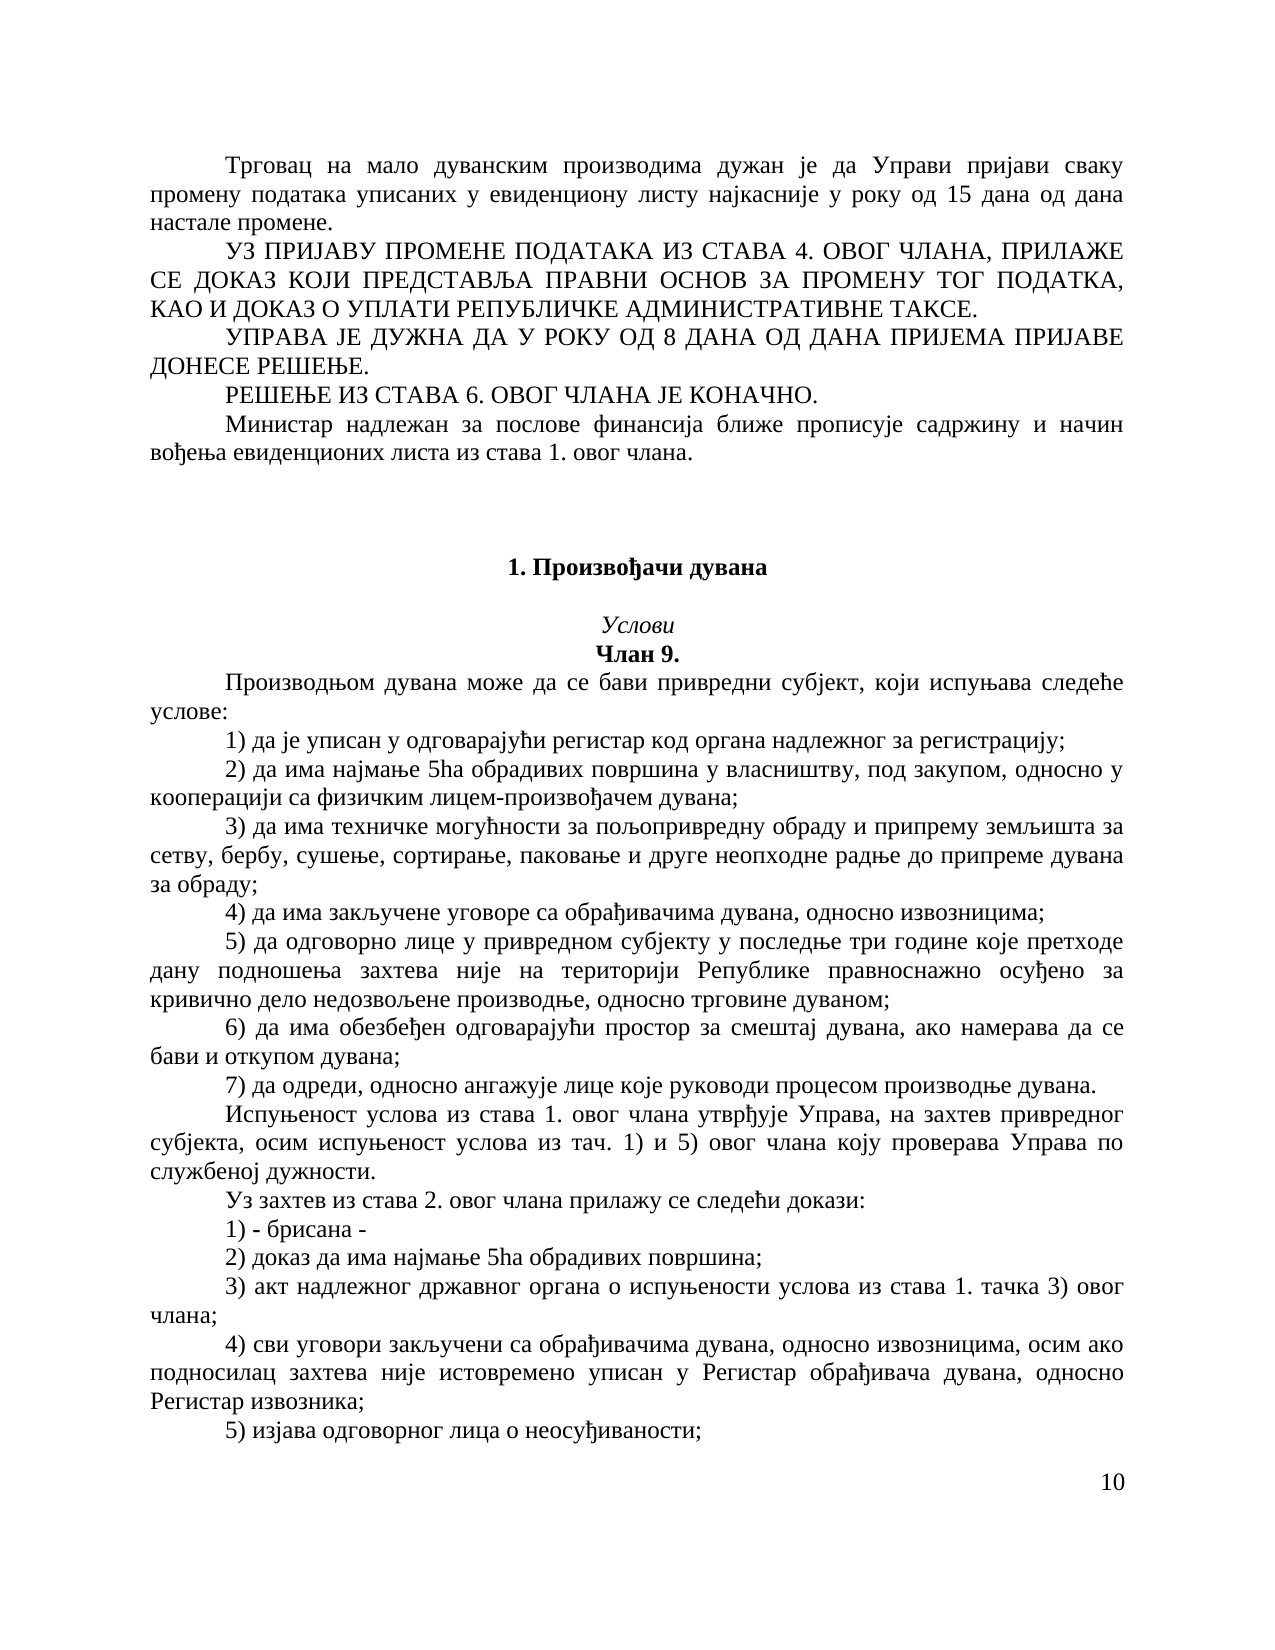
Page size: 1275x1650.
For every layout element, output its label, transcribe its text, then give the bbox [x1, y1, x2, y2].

text 7) да одреди, односно ангажује лице које руководи процесом производње дувана. [150, 1070, 1125, 1099]
text 2) да има најмање 5ha обрадивих површина у власништву, под закупом, односно у кооперацији са физичким лицем-произвођачем дувана; [150, 754, 1125, 811]
text Министар надлежан за послове финансија ближе прописује садржину и начин вођења евиденционих листа из става 1. овог члана. [150, 409, 1125, 466]
text Члан 9. [150, 639, 1125, 667]
text 1) - брисана - [150, 1214, 1125, 1242]
text 1. Произвођачи дувана [150, 552, 1125, 581]
text Производњом дувана може да се бави привредни субјект, који испуњава следеће услове: [150, 667, 1125, 725]
text УПРАВА ЈЕ ДУЖНА ДА У РОКУ ОД 8 ДАНА ОД ДАНА ПРИЈЕМА ПРИЈАВЕ ДОНЕСЕ РЕШЕЊЕ. [150, 322, 1125, 380]
text Испуњеност услова из става 1. овог члана утврђује Управа, на захтев привредног субјекта, осим испуњеност услова из тач. 1) и 5) овог члана коју проверава Управа по службеној дужности. [150, 1099, 1125, 1185]
text 5) изјава одговорног лица о неосуђиваности; [150, 1415, 1125, 1444]
text РЕШЕЊЕ ИЗ СТАВА 6. ОВОГ ЧЛАНА ЈЕ КОНАЧНО. [150, 380, 1125, 409]
text 2) доказ да има најмање 5ha обрадивих површина; [150, 1242, 1125, 1271]
text 3) да има техничке могућности за пољопривредну обраду и припрему земљишта за сетву, бербу, сушење, сортирање, паковање и друге неопходне радње до припреме дувана за обраду; [150, 811, 1125, 897]
text Услови [150, 610, 1125, 639]
text Трговац на мало дуванским производима дужан је да Управи пријави сваку промену података уписаних у евиденциону листу најкасније у року од 15 дана од дана настале промене. [150, 150, 1125, 236]
text 4) сви уговори закључени са обрађивачима дувана, односно извозницима, осим ако подносилац захтева није истовремено уписан у Регистар обрађивача дувана, односно Регистар извозника; [150, 1329, 1125, 1415]
text 4) да има закључене уговоре са обрађивачима дувана, односно извозницима; [150, 897, 1125, 926]
text УЗ ПРИЈАВУ ПРОМЕНЕ ПОДАТАКА ИЗ СТАВА 4. ОВОГ ЧЛАНА, ПРИЛАЖЕ СЕ ДОКAЗ КОЈИ ПРЕДСТАВЉА ПРАВНИ ОСНОВ ЗА ПРОМЕНУ ТОГ ПОДАТКА, КАО И ДОКАЗ О УПЛАТИ РЕПУБЛИЧКЕ АДМИНИСТРАТИВНЕ ТАКСЕ. [150, 236, 1125, 322]
text Уз захтев из става 2. овог члана прилажу се следећи докази: [150, 1185, 1125, 1214]
text 1) да је уписан у одговарајући регистар код органа надлежног за регистрацију; [150, 725, 1125, 754]
text 5) да одговорно лице у привредном субјекту у последње три године које претходе дану подношења захтева није на територији Републике правноснажно осуђено за кривично дело недозвољене производње, односно трговине дуваном; [150, 926, 1125, 1012]
text 6) да има обезбеђен одговарајући простор за смештај дувана, ако намерава да се бави и откупом дувана; [150, 1012, 1125, 1070]
text 3) акт надлежног државног органа о испуњености услова из става 1. тачка 3) овог члана; [150, 1271, 1125, 1329]
